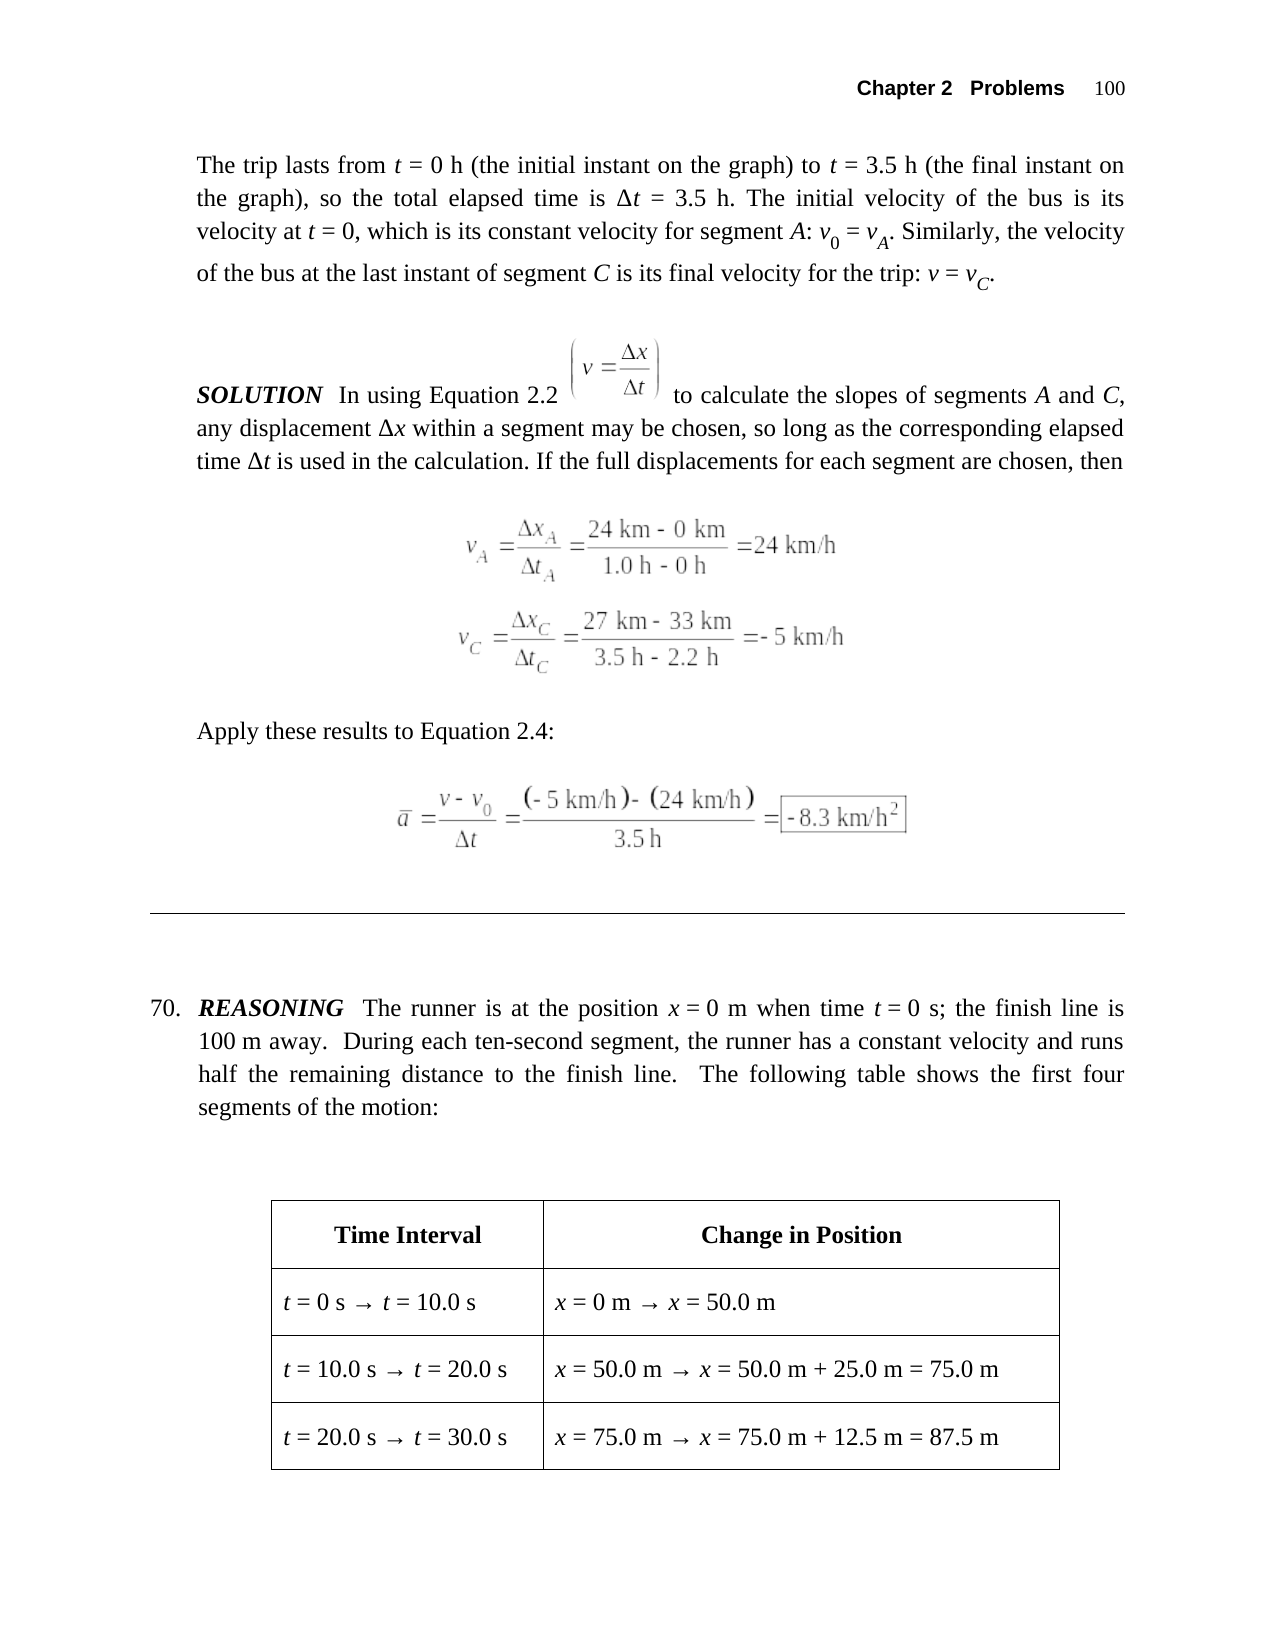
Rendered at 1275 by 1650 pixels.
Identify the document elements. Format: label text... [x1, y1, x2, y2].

list Apply these results to Equation 2.4: [150, 716, 1125, 745]
table_cell t = 20.0 s → t = 30.0 s [272, 1403, 543, 1469]
text 70. REASONING The runner is at the position x = 0 m when time t = 0 s; the finish line is 100 m away. During each ten-second segment, the runner has a constant velocity and runs half the remaining distance to the finish line. The following table shows the first four segments of the motion: [150, 993, 1125, 1121]
list SOLUTION In using Equation 2.2 to calculate the slopes of segments A and C, any displacement Δx within a segment may be chosen, so long as the corresponding elapsed time Δt is used in the calculation. If the full displacements for each segment are chosen, then [150, 300, 1125, 474]
table_cell t = 0 s → t = 10.0 s [272, 1269, 543, 1335]
table_cell x = 50.0 m → x = 50.0 m + 25.0 m = 75.0 m [544, 1336, 1059, 1402]
table_header Change in Position [544, 1201, 1059, 1267]
table_cell t = 10.0 s → t = 20.0 s [272, 1336, 543, 1402]
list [150, 150, 1125, 295]
table_cell x = 0 m → x = 50.0 m [544, 1269, 1059, 1335]
table_cell x = 75.0 m → x = 75.0 m + 12.5 m = 87.5 m [544, 1403, 1059, 1469]
table_header Time Interval [272, 1201, 543, 1267]
